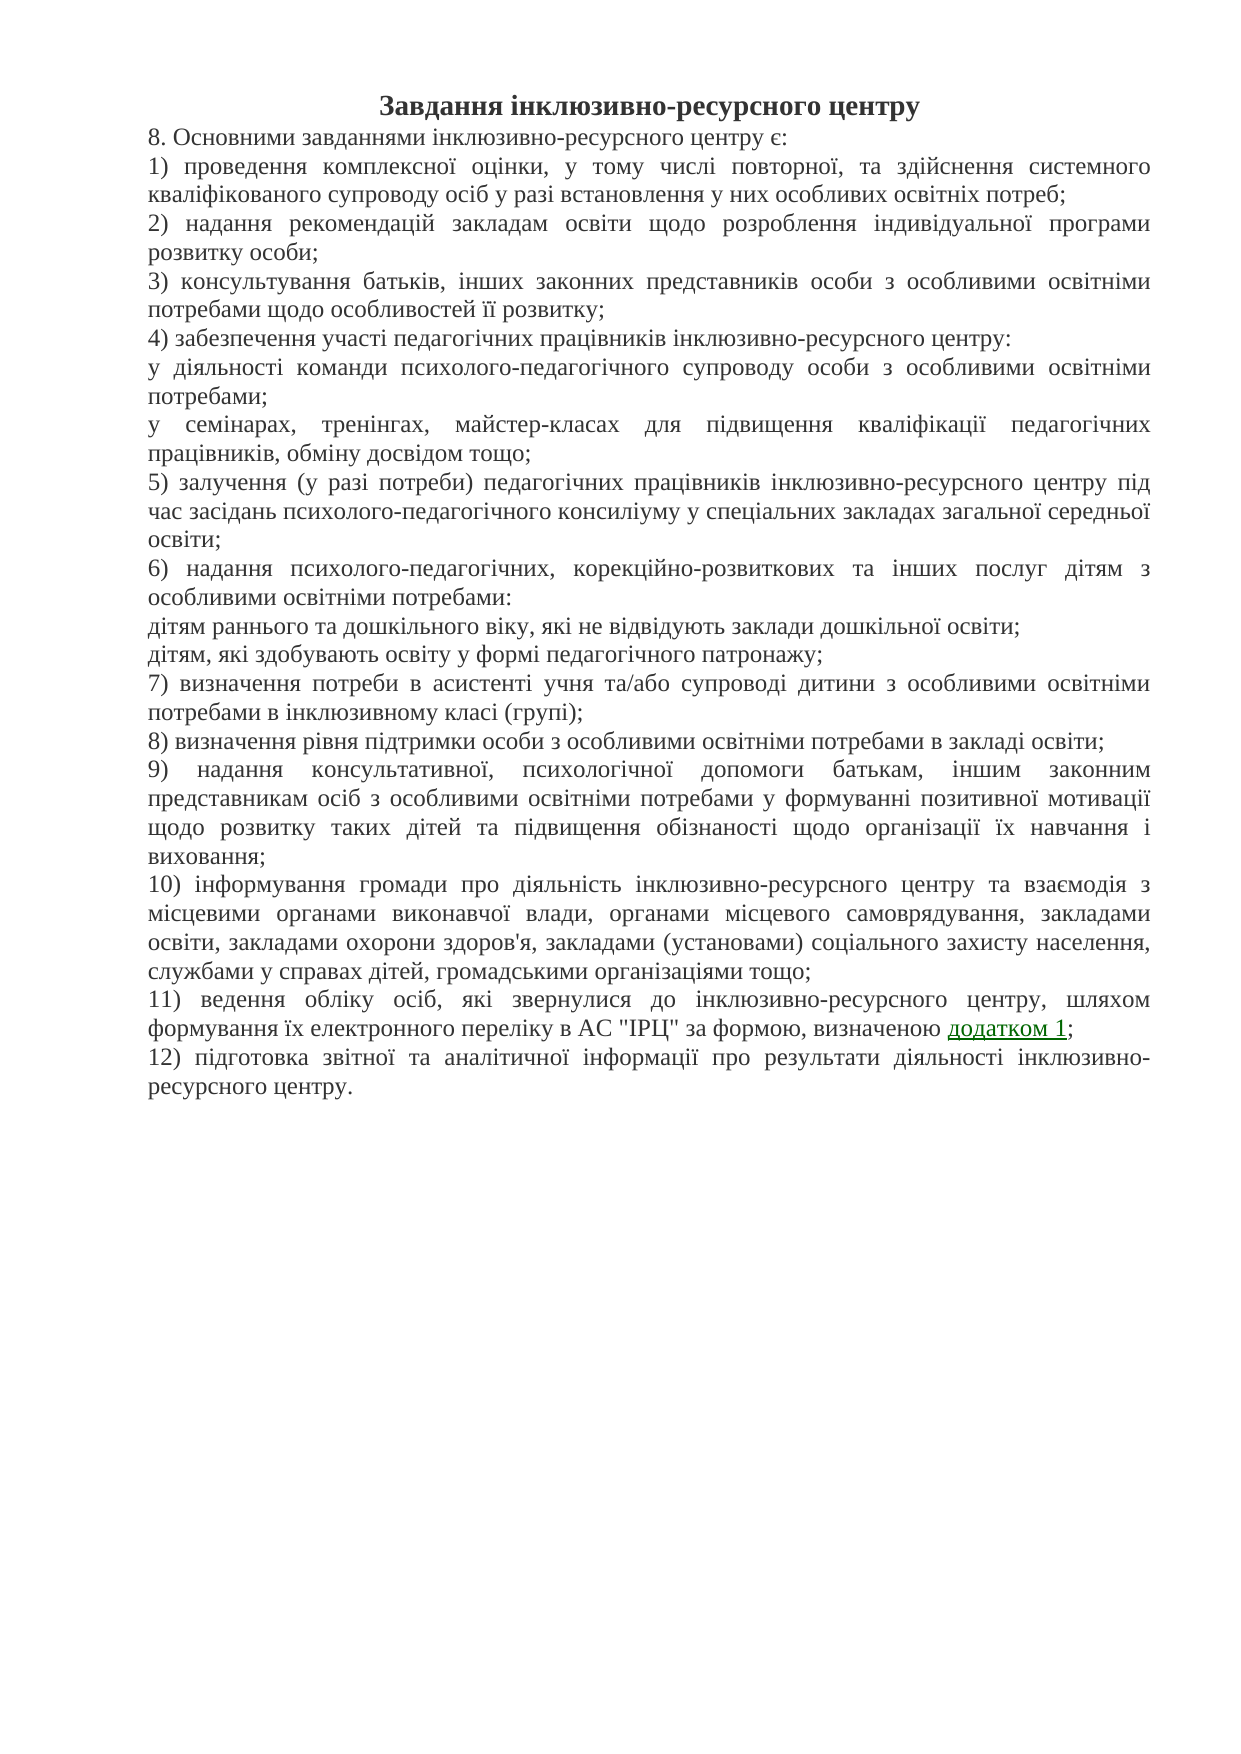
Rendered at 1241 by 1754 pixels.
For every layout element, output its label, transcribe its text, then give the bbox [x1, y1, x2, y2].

text дітям раннього та дошкільного віку, які не відвідують заклади дошкільної освіти; [148, 611, 1152, 639]
text дітям, які здобувають освіту у формі педагогічного патронажу; [148, 639, 1152, 668]
text 10) інформування громади про діяльність інклюзивно-ресурсного центру та взаємодія з місцевими органами виконавчої влади, органами місцевого самоврядування, закладами освіти, закладами охорони здоров'я, закладами (установами) соціального захисту населення, службами у справах дітей, громадськими організаціями тощо; [148, 869, 1152, 984]
text 8) визначення рівня підтримки особи з особливими освітніми потребами в закладі освіти; [148, 726, 1152, 754]
text 4) забезпечення участі педагогічних працівників інклюзивно-ресурсного центру: [148, 323, 1152, 352]
text 5) залучення (у разі потреби) педагогічних працівників інклюзивно-ресурсного центру під час засідань психолого-педагогічного консиліуму у спеціальних закладах загальної середньої освіти; [148, 467, 1152, 553]
text 12) підготовка звітної та аналітичної інформації про результати діяльності інклюзивно-ресурсного центру. [148, 1042, 1152, 1099]
text 7) визначення потреби в асистенті учня та/або супроводі дитини з особливими освітніми потребами в інклюзивному класі (групі); [148, 668, 1152, 726]
text 11) ведення обліку осіб, які звернулися до інклюзивно-ресурсного центру, шляхом формування їх електронного переліку в АС "ІРЦ" за формою, визначеною додатком 1; [148, 984, 1152, 1042]
text 8. Основними завданнями інклюзивно-ресурсного центру є: [148, 122, 1152, 151]
text 6) надання психолого-педагогічних, корекційно-розвиткових та інших послуг дітям з особливими освітніми потребами: [148, 553, 1152, 611]
text у діяльності команди психолого-педагогічного супроводу особи з особливими освітніми потребами; [148, 352, 1152, 409]
text 9) надання консультативної, психологічної допомоги батькам, іншим законним представникам осіб з особливими освітніми потребами у формуванні позитивної мотивації щодо розвитку таких дітей та підвищення обізнаності щодо організації їх навчання і виховання; [148, 754, 1152, 869]
text 2) надання рекомендацій закладам освіти щодо розроблення індивідуальної програми розвитку особи; [148, 208, 1152, 266]
text у семінарах, тренінгах, майстер-класах для підвищення кваліфікації педагогічних працівників, обміну досвідом тощо; [148, 409, 1152, 467]
text 1) проведення комплексної оцінки, у тому числі повторної, та здійснення системного кваліфікованого супроводу осіб у разі встановлення у них особливих освітніх потреб; [148, 151, 1152, 208]
text 3) консультування батьків, інших законних представників особи з особливими освітніми потребами щодо особливостей її розвитку; [148, 266, 1152, 323]
text Завдання інклюзивно-ресурсного центру [148, 88, 1152, 122]
